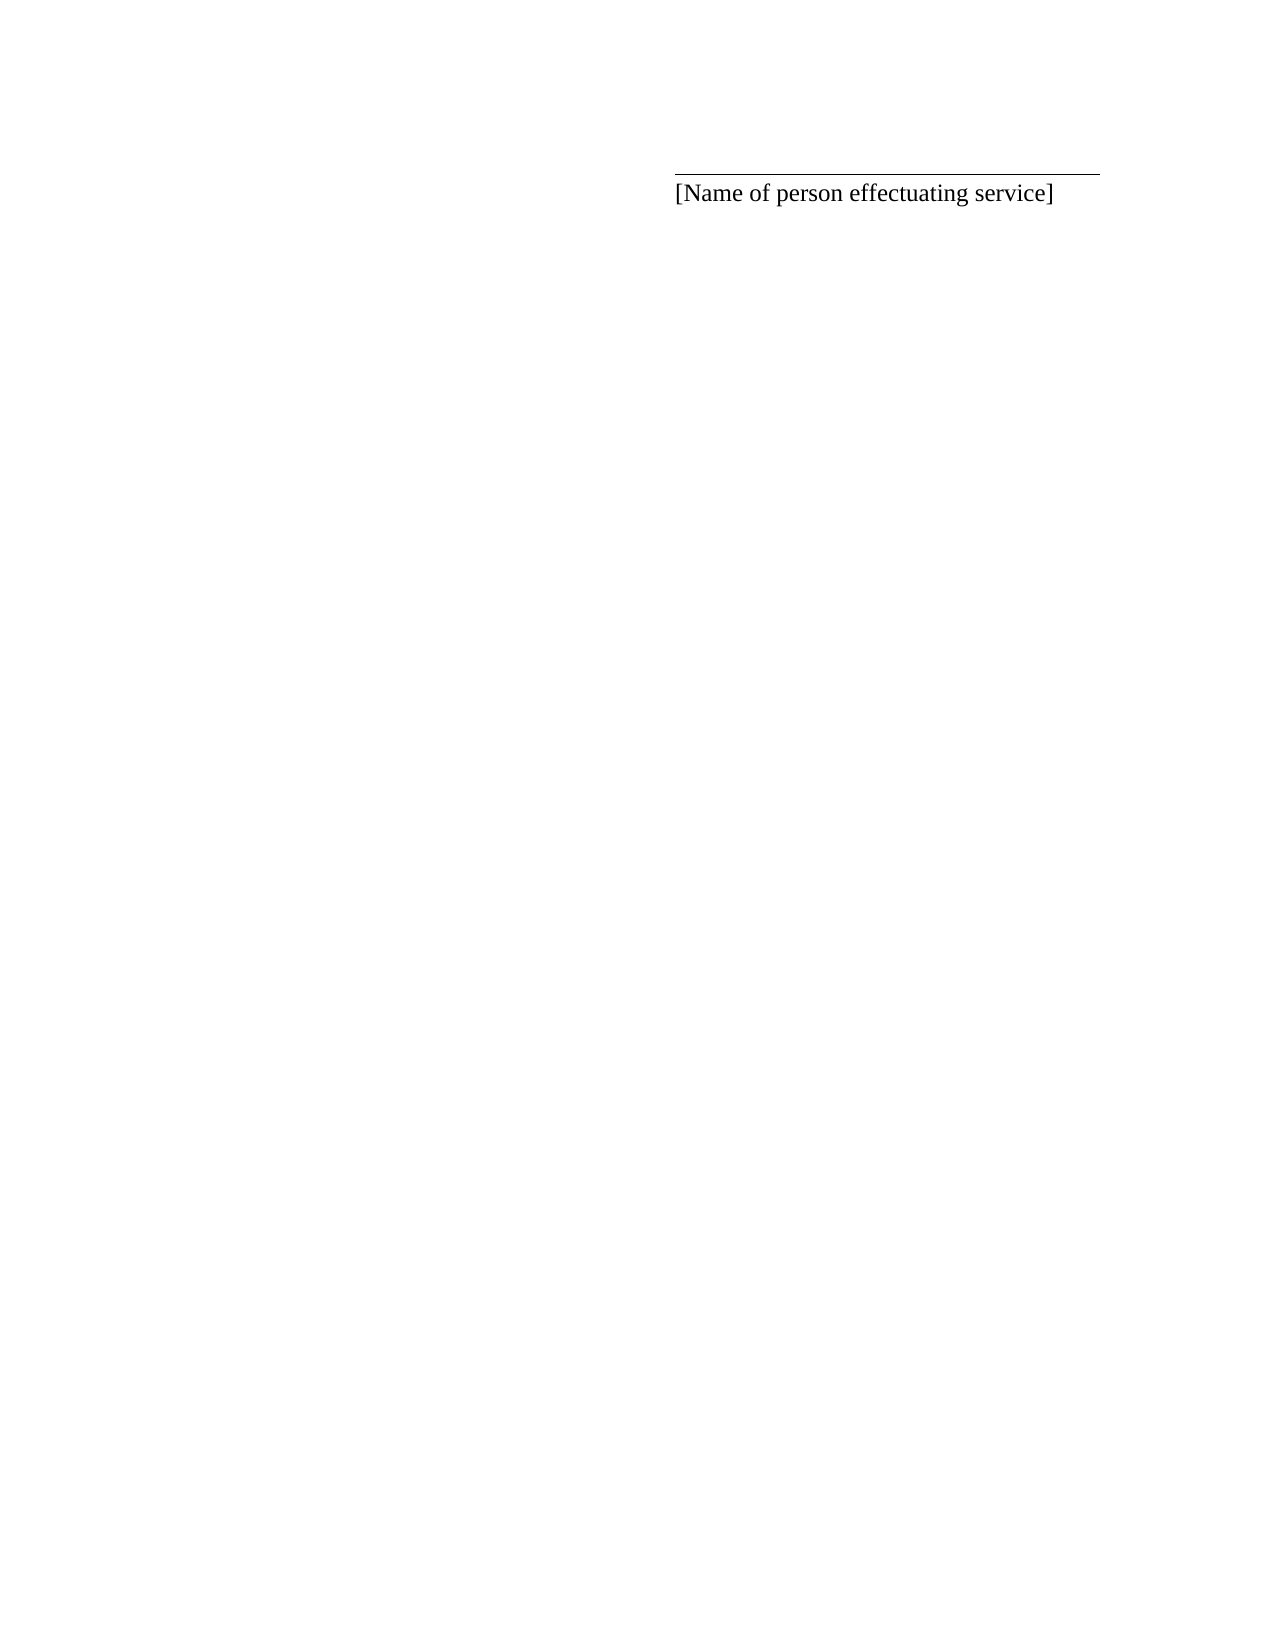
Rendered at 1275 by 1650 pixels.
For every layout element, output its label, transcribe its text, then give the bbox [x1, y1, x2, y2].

text [Name of person effectuating service] [150, 178, 1125, 207]
